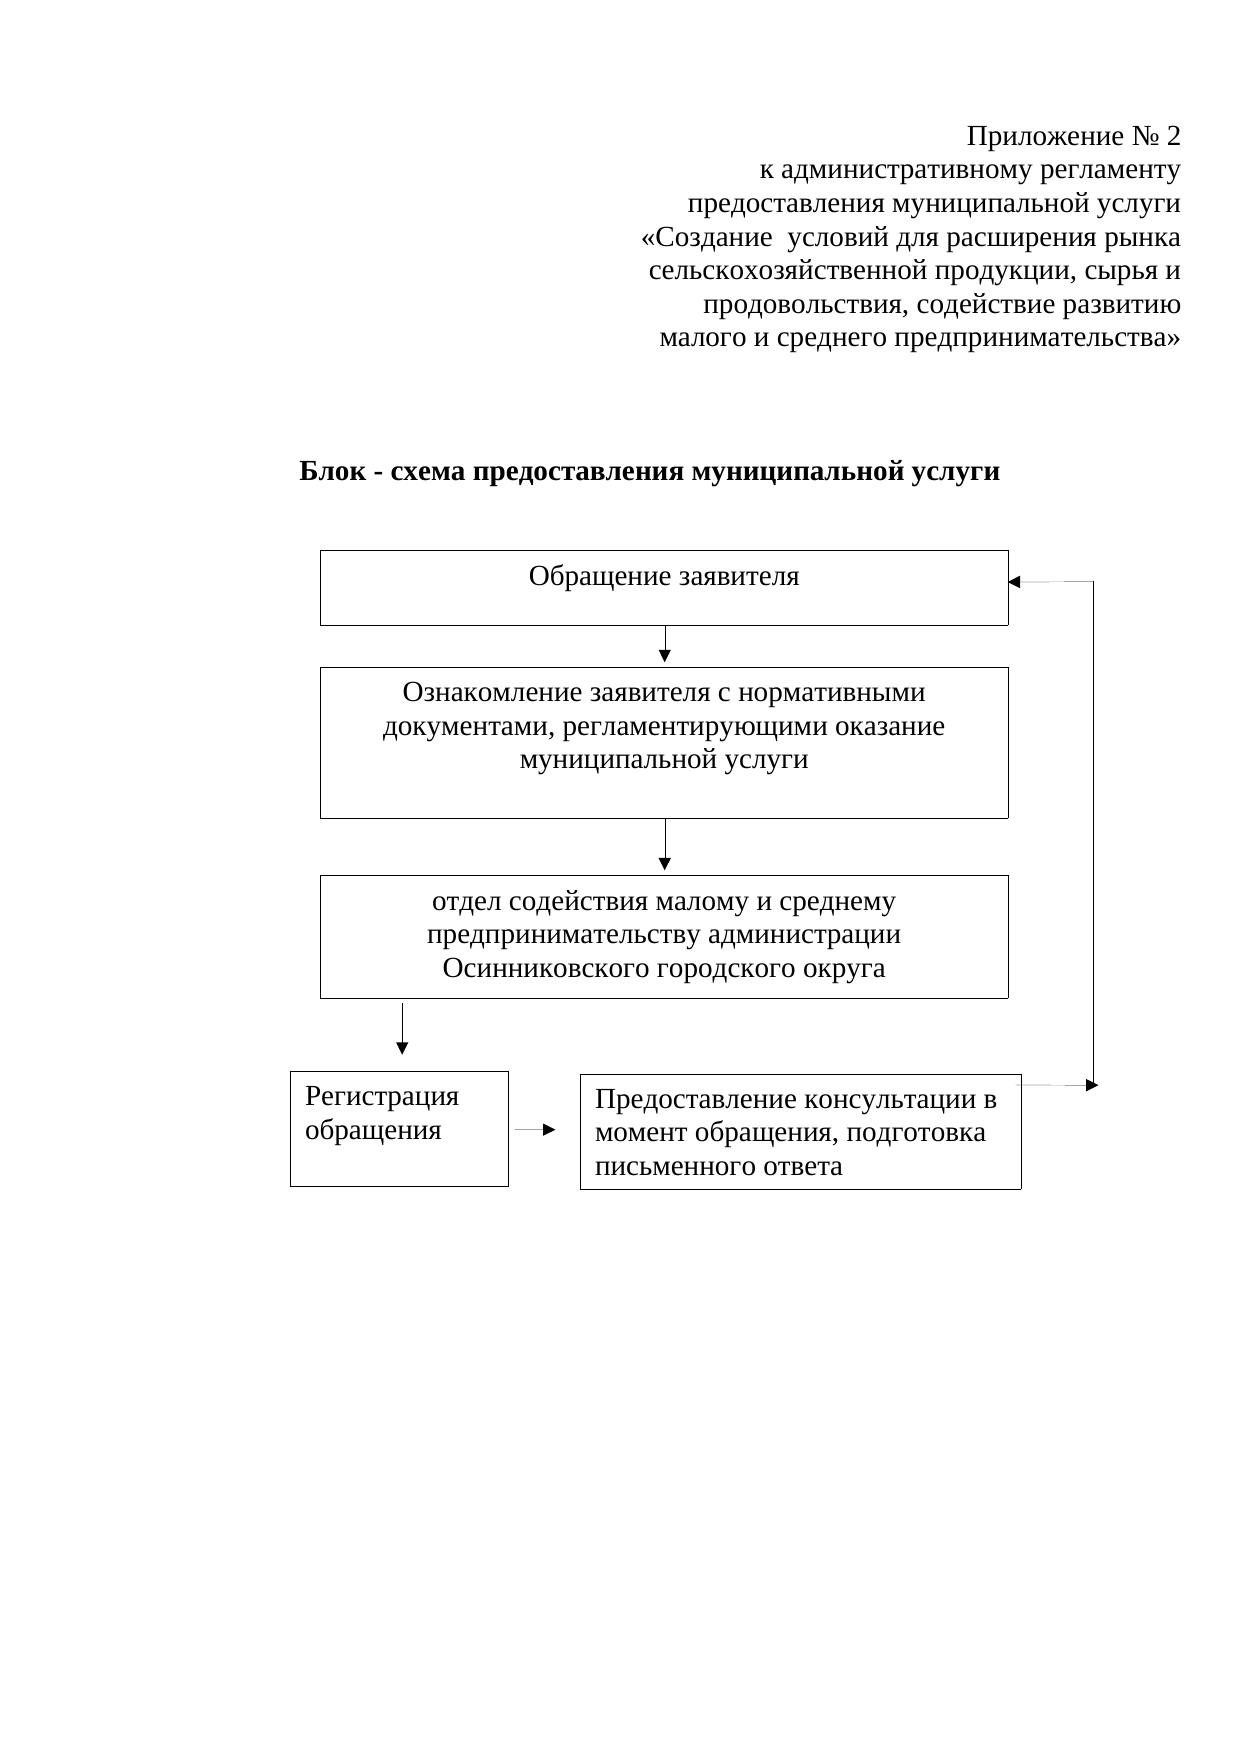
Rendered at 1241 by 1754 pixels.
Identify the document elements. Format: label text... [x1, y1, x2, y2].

text продовольствия, содействие развитию [103, 286, 1181, 319]
text предоставления муниципальной услуги [103, 185, 1181, 219]
text сельскохозяйственной продукции, сырья и [103, 252, 1181, 286]
text к административному регламенту [177, 152, 1181, 185]
text малого и среднего предпринимательства» [103, 319, 1181, 353]
text Блок - схема предоставления муниципальной услуги [118, 453, 1181, 487]
text «Создание условий для расширения рынка [103, 219, 1181, 252]
text Приложение № 2 [177, 118, 1181, 152]
